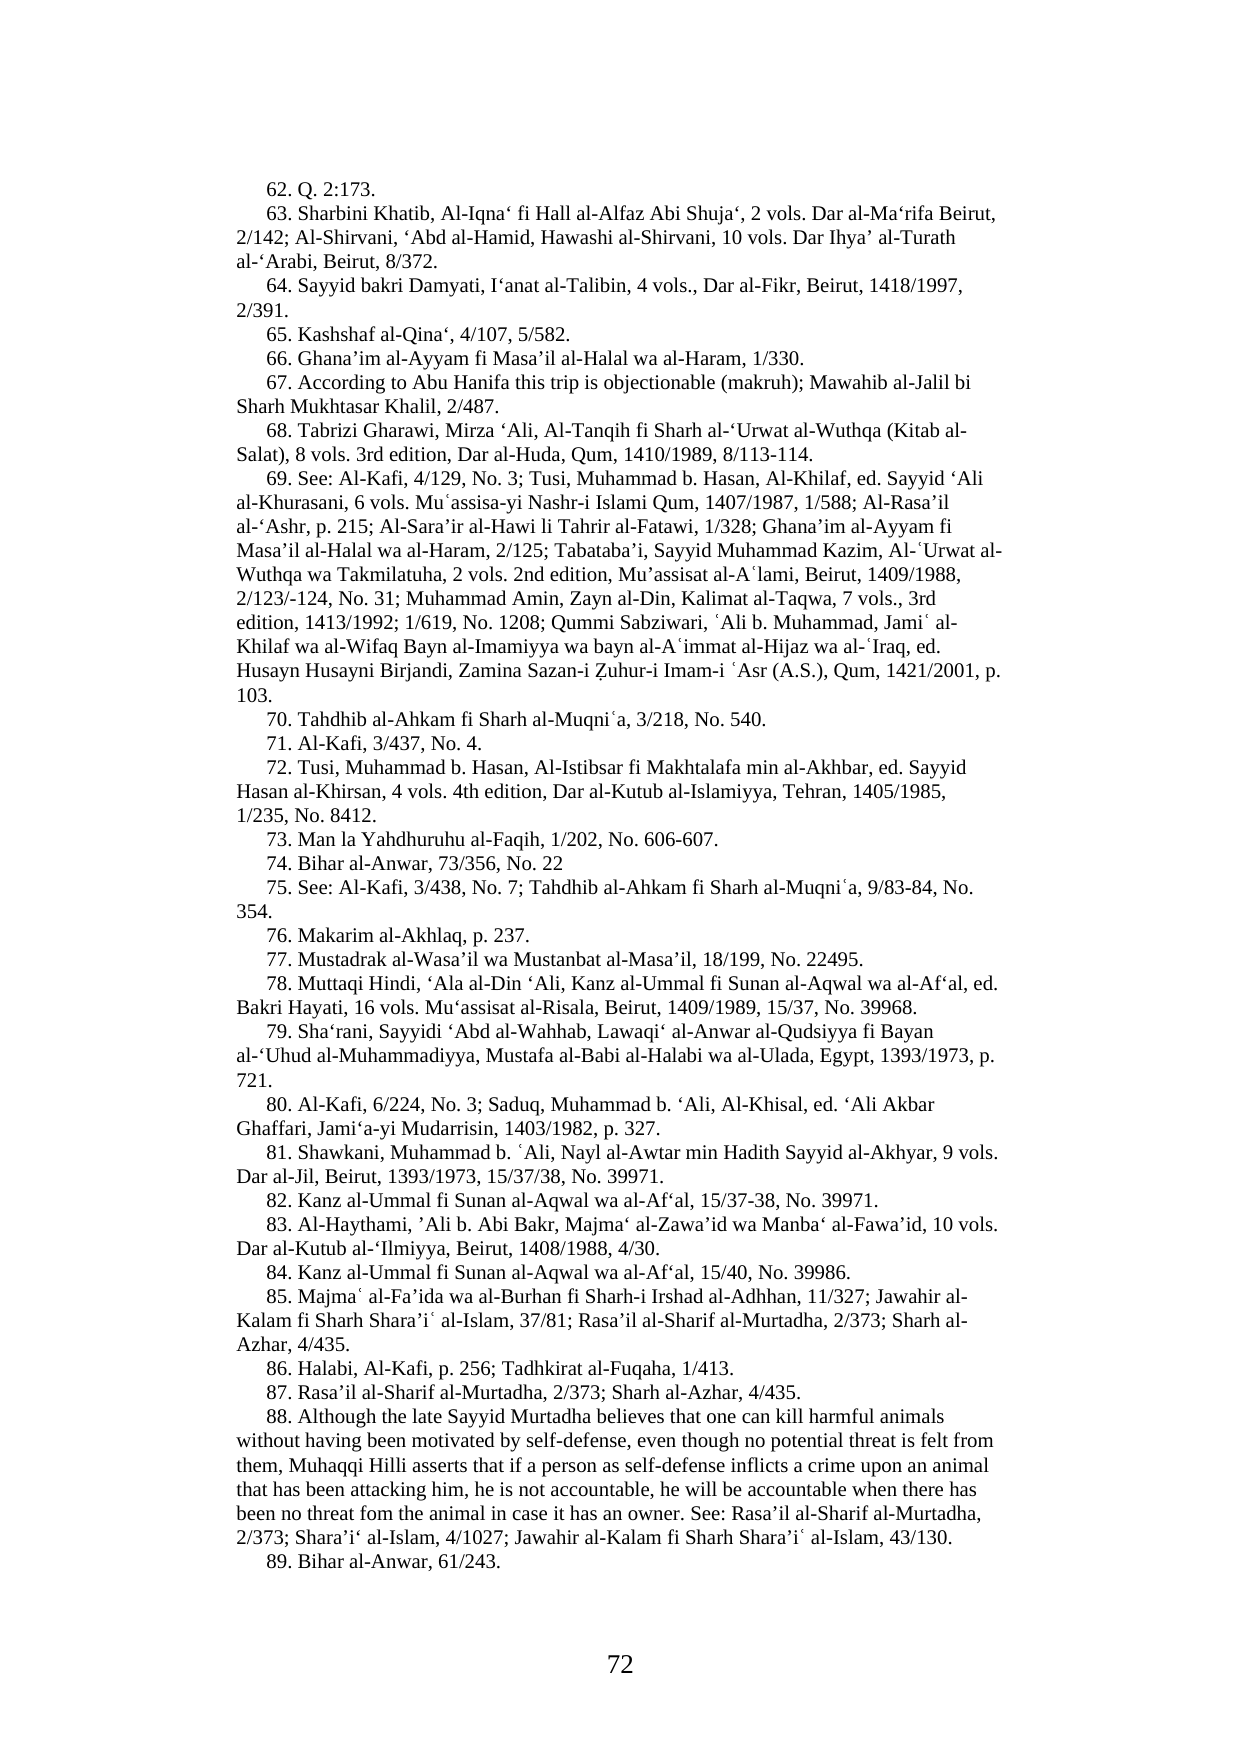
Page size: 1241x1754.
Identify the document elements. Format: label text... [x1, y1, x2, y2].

text 78. Muttaqi Hindi, ‘Ala al-Din ‘Ali, Kanz al-Ummal fi Sunan al-Aqwal wa al-Af‘al, ed. Bakri Hayati, 16 vols. Mu‘assisat al-Risala, Beirut, 1409/1989, 15/37, No. 39968. [236, 971, 1004, 1019]
text 68. Tabrizi Gharawi, Mirza ‘Ali, Al-Tanqih fi Sharh al-‘Urwat al-Wuthqa (Kitab al-Salat), 8 vols. 3rd edition, Dar al-Huda, Qum, 1410/1989, 8/113-114. [236, 418, 1004, 466]
text 70. Tahdhib al-Ahkam fi Sharh al-Muqniʿa, 3/218, No. 540. [236, 707, 1004, 731]
text 83. Al-Haythami, ’Ali b. Abi Bakr, Majma‘ al-Zawa’id wa Manba‘ al-Fawa’id, 10 vols. Dar al-Kutub al-‘Ilmiyya, Beirut, 1408/1988, 4/30. [236, 1212, 1004, 1260]
text 63. Sharbini Khatib, Al-Iqna‘ fi Hall al-Alfaz Abi Shuja‘, 2 vols. Dar al-Ma‘rifa Beirut, 2/142; Al-Shirvani, ‘Abd al-Hamid, Hawashi al-Shirvani, 10 vols. Dar Ihya’ al-Turath al-‘Arabi, Beirut, 8/372. [236, 201, 1004, 273]
text 73. Man la Yahdhuruhu al-Faqih, 1/202, No. 606-607. [236, 827, 1004, 851]
text 65. Kashshaf al-Qina‘, 4/107, 5/582. [236, 322, 1004, 346]
text 64. Sayyid bakri Damyati, I‘anat al-Talibin, 4 vols., Dar al-Fikr, Beirut, 1418/1997, 2/391. [236, 273, 1004, 322]
text 66. Ghana’im al-Ayyam fi Masa’il al-Halal wa al-Haram, 1/330. [236, 346, 1004, 370]
text 80. Al-Kafi, 6/224, No. 3; Saduq, Muhammad b. ‘Ali, Al-Khisal, ed. ‘Ali Akbar Ghaffari, Jami‘a-yi Mudarrisin, 1403/1982, p. 327. [236, 1092, 1004, 1140]
text 76. Makarim al-Akhlaq, p. 237. [236, 923, 1004, 947]
text 81. Shawkani, Muhammad b. ʿAli, Nayl al-Awtar min Hadith Sayyid al-Akhyar, 9 vols. Dar al-Jil, Beirut, 1393/1973, 15/37/38, No. 39971. [236, 1140, 1004, 1188]
text 67. According to Abu Hanifa this trip is objectionable (makruh); Mawahib al-Jalil bi Sharh Mukhtasar Khalil, 2/487. [236, 370, 1004, 418]
text 87. Rasa’il al-Sharif al-Murtadha, 2/373; Sharh al-Azhar, 4/435. [236, 1380, 1004, 1404]
text 84. Kanz al-Ummal fi Sunan al-Aqwal wa al-Af‘al, 15/40, No. 39986. [236, 1260, 1004, 1284]
text 89. Bihar al-Anwar, 61/243. [236, 1549, 1004, 1573]
text 82. Kanz al-Ummal fi Sunan al-Aqwal wa al-Af‘al, 15/37-38, No. 39971. [236, 1188, 1004, 1212]
text 69. See: Al-Kafi, 4/129, No. 3; Tusi, Muhammad b. Hasan, Al-Khilaf, ed. Sayyid ‘Ali al-Khurasani, 6 vols. Muʿassisa-yi Nashr-i Islami Qum, 1407/1987, 1/588; Al-Rasa’il al-‘Ashr, p. 215; Al-Sara’ir al-Hawi li Tahrir al-Fatawi, 1/328; Ghana’im al-Ayyam fi Masa’il al-Halal wa al-Haram, 2/125; Tabataba’i, Sayyid Muhammad Kazim, Al-ʿUrwat al-Wuthqa wa Takmilatuha, 2 vols. 2nd edition, Mu’assisat al-Aʿlami, Beirut, 1409/1988, 2/123/-124, No. 31; Muhammad Amin, Zayn al-Din, Kalimat al-Taqwa, 7 vols., 3rd edition, 1413/1992; 1/619, No. 1208; Qummi Sabziwari, ʿAli b. Muhammad, Jamiʿ al-Khilaf wa al-Wifaq Bayn al-Imamiyya wa bayn al-Aʿimmat al-Hijaz wa al-ʿIraq, ed. Husayn Husayni Birjandi, Zamina Sazan-i Ẓuhur-i Imam-i ʿAsr (A.S.), Qum, 1421/2001, p. 103. [236, 466, 1004, 707]
text 72. Tusi, Muhammad b. Hasan, Al-Istibsar fi Makhtalafa min al-Akhbar, ed. Sayyid Hasan al-Khirsan, 4 vols. 4th edition, Dar al-Kutub al-Islamiyya, Tehran, 1405/1985, 1/235, No. 8412. [236, 755, 1004, 827]
text 75. See: Al-Kafi, 3/438, No. 7; Tahdhib al-Ahkam fi Sharh al-Muqniʿa, 9/83-84, No. 354. [236, 875, 1004, 923]
text 71. Al-Kafi, 3/437, No. 4. [236, 731, 1004, 755]
text 86. Halabi, Al-Kafi, p. 256; Tadhkirat al-Fuqaha, 1/413. [236, 1356, 1004, 1380]
text 85. Majmaʿ al-Fa’ida wa al-Burhan fi Sharh-i Irshad al-Adhhan, 11/327; Jawahir al-Kalam fi Sharh Shara’iʿ al-Islam, 37/81; Rasa’il al-Sharif al-Murtadha, 2/373; Sharh al-Azhar, 4/435. [236, 1284, 1004, 1356]
text 62. Q. 2:173. [236, 177, 1004, 201]
text 74. Bihar al-Anwar, 73/356, No. 22 [236, 851, 1004, 875]
text 88. Although the late Sayyid Murtadha believes that one can kill harmful animals without having been motivated by self-defense, even though no potential threat is felt from them, Muhaqqi Hilli asserts that if a person as self-defense inflicts a crime upon an animal that has been attacking him, he is not accountable, he will be accountable when there has been no threat fom the animal in case it has an owner. See: Rasa’il al-Sharif al-Murtadha, 2/373; Shara’i‘ al-Islam, 4/1027; Jawahir al-Kalam fi Sharh Shara’iʿ al-Islam, 43/130. [236, 1404, 1004, 1549]
text 79. Sha‘rani, Sayyidi ‘Abd al-Wahhab, Lawaqi‘ al-Anwar al-Qudsiyya fi Bayan al-‘Uhud al-Muhammadiyya, Mustafa al-Babi al-Halabi wa al-Ulada, Egypt, 1393/1973, p. 721. [236, 1019, 1004, 1092]
text 77. Mustadrak al-Wasa’il wa Mustanbat al-Masa’il, 18/199, No. 22495. [236, 947, 1004, 971]
